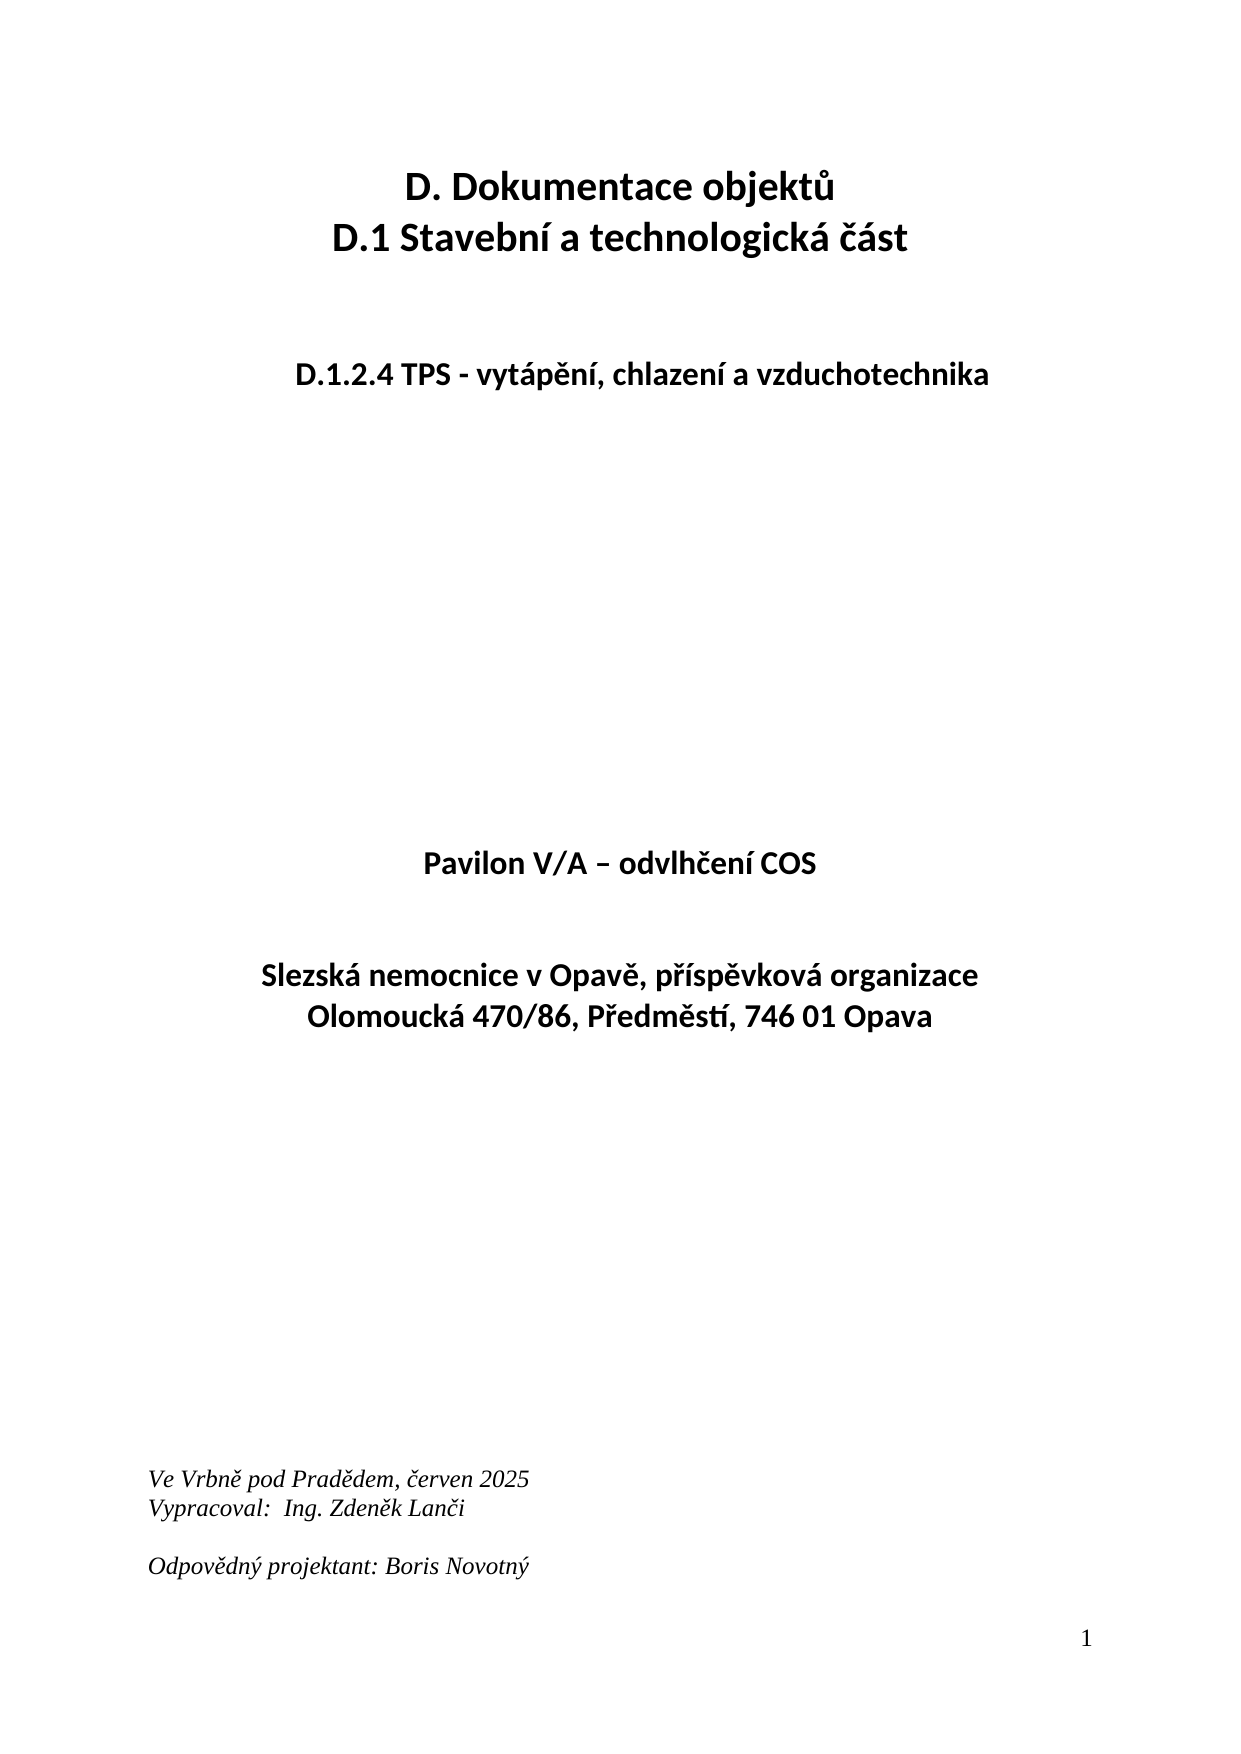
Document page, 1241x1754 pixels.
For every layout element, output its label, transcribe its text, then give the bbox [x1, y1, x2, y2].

text Vypracoval: Ing. Zdeněk Lanči [148, 1493, 1093, 1522]
text Pavilon V/A – odvlhčení COS [148, 842, 1093, 883]
text Slezská nemocnice v Opavě, příspěvková organizace [148, 954, 1093, 995]
text D.1.2.4 TPS - vytápění, chlazení a vzduchotechnika [221, 353, 1093, 394]
text D.1 Stavební a technologická část [148, 211, 1093, 262]
text Odpovědný projektant: Boris Novotný [148, 1551, 1093, 1579]
text D. Dokumentace objektů [148, 160, 1093, 211]
text Olomoucká 470/86, Předměstí, 746 01 Opava [148, 995, 1093, 1035]
text Ve Vrbně pod Pradědem, červen 2025 [148, 1464, 1093, 1493]
